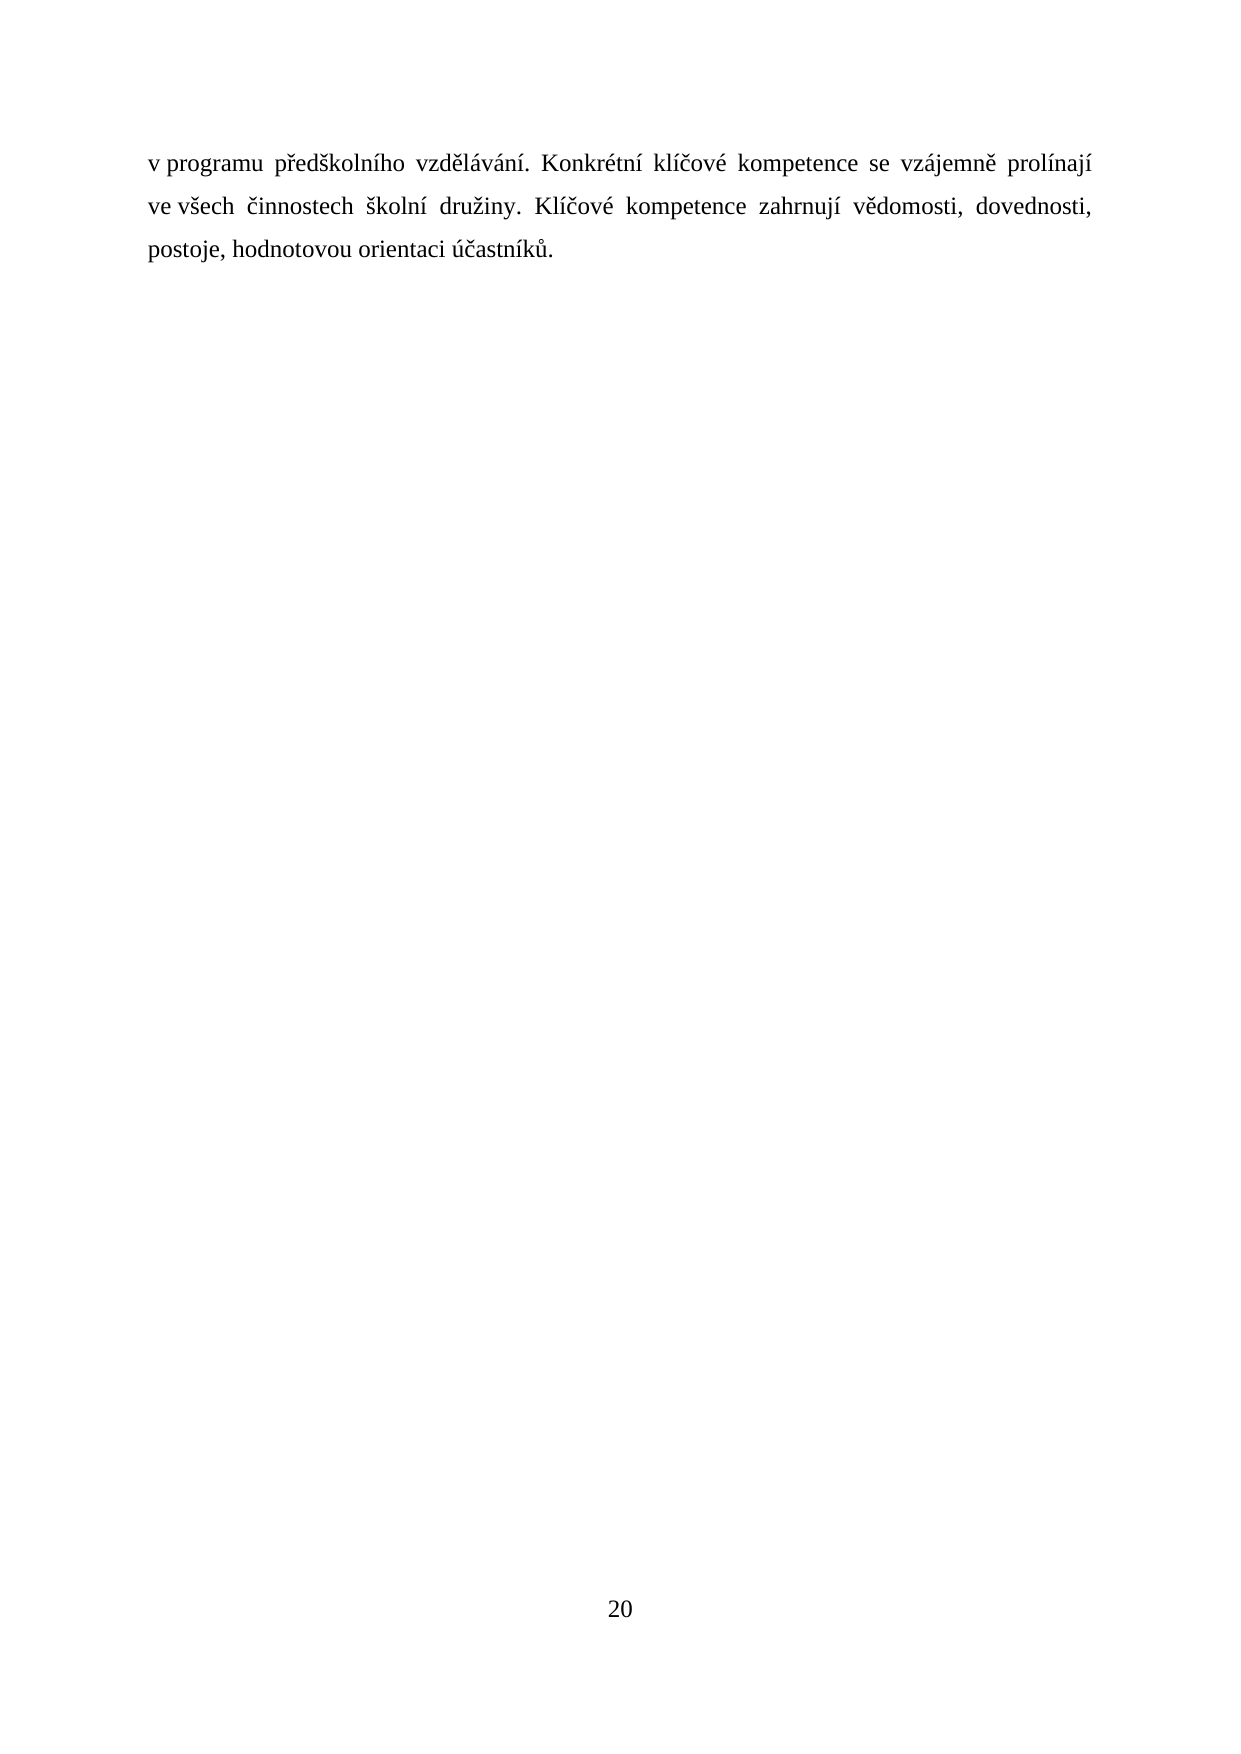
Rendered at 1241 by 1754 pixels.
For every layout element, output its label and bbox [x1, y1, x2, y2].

text [148, 148, 1093, 263]
